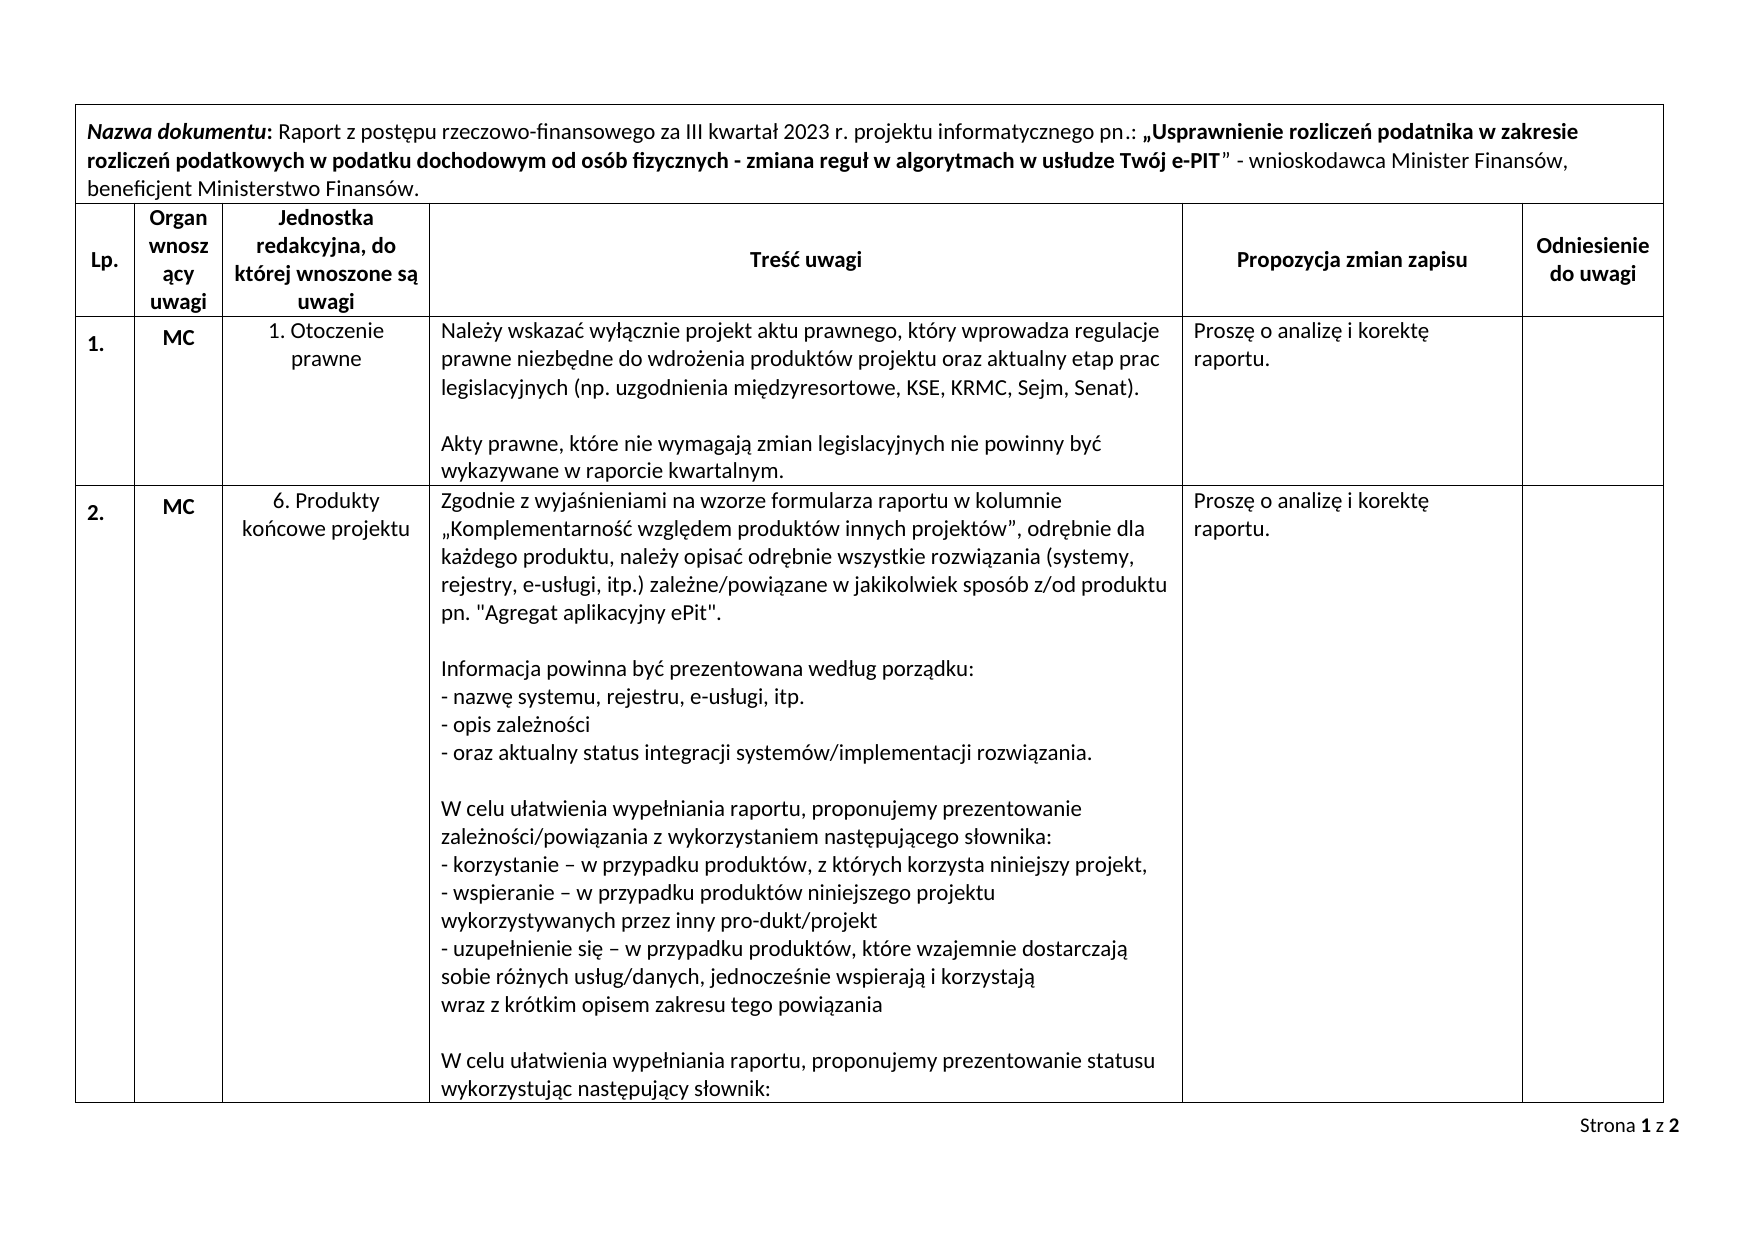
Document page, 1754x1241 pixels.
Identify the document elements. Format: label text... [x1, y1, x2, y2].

table_cell Należy wskazać wyłącznie projekt aktu prawnego, który wprowadza regulacje prawne niezbędne do wdrożenia produktów projektu oraz aktualny etap prac legislacyjnych (np. uzgodnienia międzyresortowe, KSE, KRMC, Sejm, Senat). Akty prawne, które nie wymagają zmian legislacyjnych nie powinny być wykazywane w raporcie kwartalnym. [430, 317, 1182, 485]
table_cell Proszę o analizę i korektę raportu. [1183, 317, 1522, 485]
table_cell MC [135, 317, 222, 485]
table_cell Jednostka redakcyjna, do której wnoszone są uwagi [223, 204, 429, 316]
table_cell Odniesienie do uwagi [1523, 204, 1663, 316]
table_cell Lp. [76, 204, 134, 316]
table_cell [76, 486, 134, 1102]
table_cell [223, 486, 429, 1102]
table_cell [430, 486, 1182, 1102]
table_cell [1523, 486, 1663, 1102]
table_cell Organ wnoszący uwagi [135, 204, 222, 316]
table_cell Propozycja zmian zapisu [1183, 204, 1522, 316]
table_header Nazwa dokumentu: Raport z postępu rzeczowo-finansowego za III kwartał 2023 r. projektu informatycznego pn.: „Usprawnienie rozliczeń podatnika w zakresie rozliczeń podatkowych w podatku dochodowym od osób fizycznych - zmiana reguł w algorytmach w usłudze Twój e-PIT” - wnioskodawca Minister Finansów, beneficjent Ministerstwo Finansów. [76, 105, 1663, 202]
table_cell Treść uwagi [430, 204, 1182, 316]
table_cell 1. Otoczenie prawne [223, 317, 429, 485]
table_cell [1523, 317, 1663, 485]
table_cell [76, 317, 134, 485]
table_cell MC [135, 486, 222, 1102]
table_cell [1183, 486, 1522, 1102]
